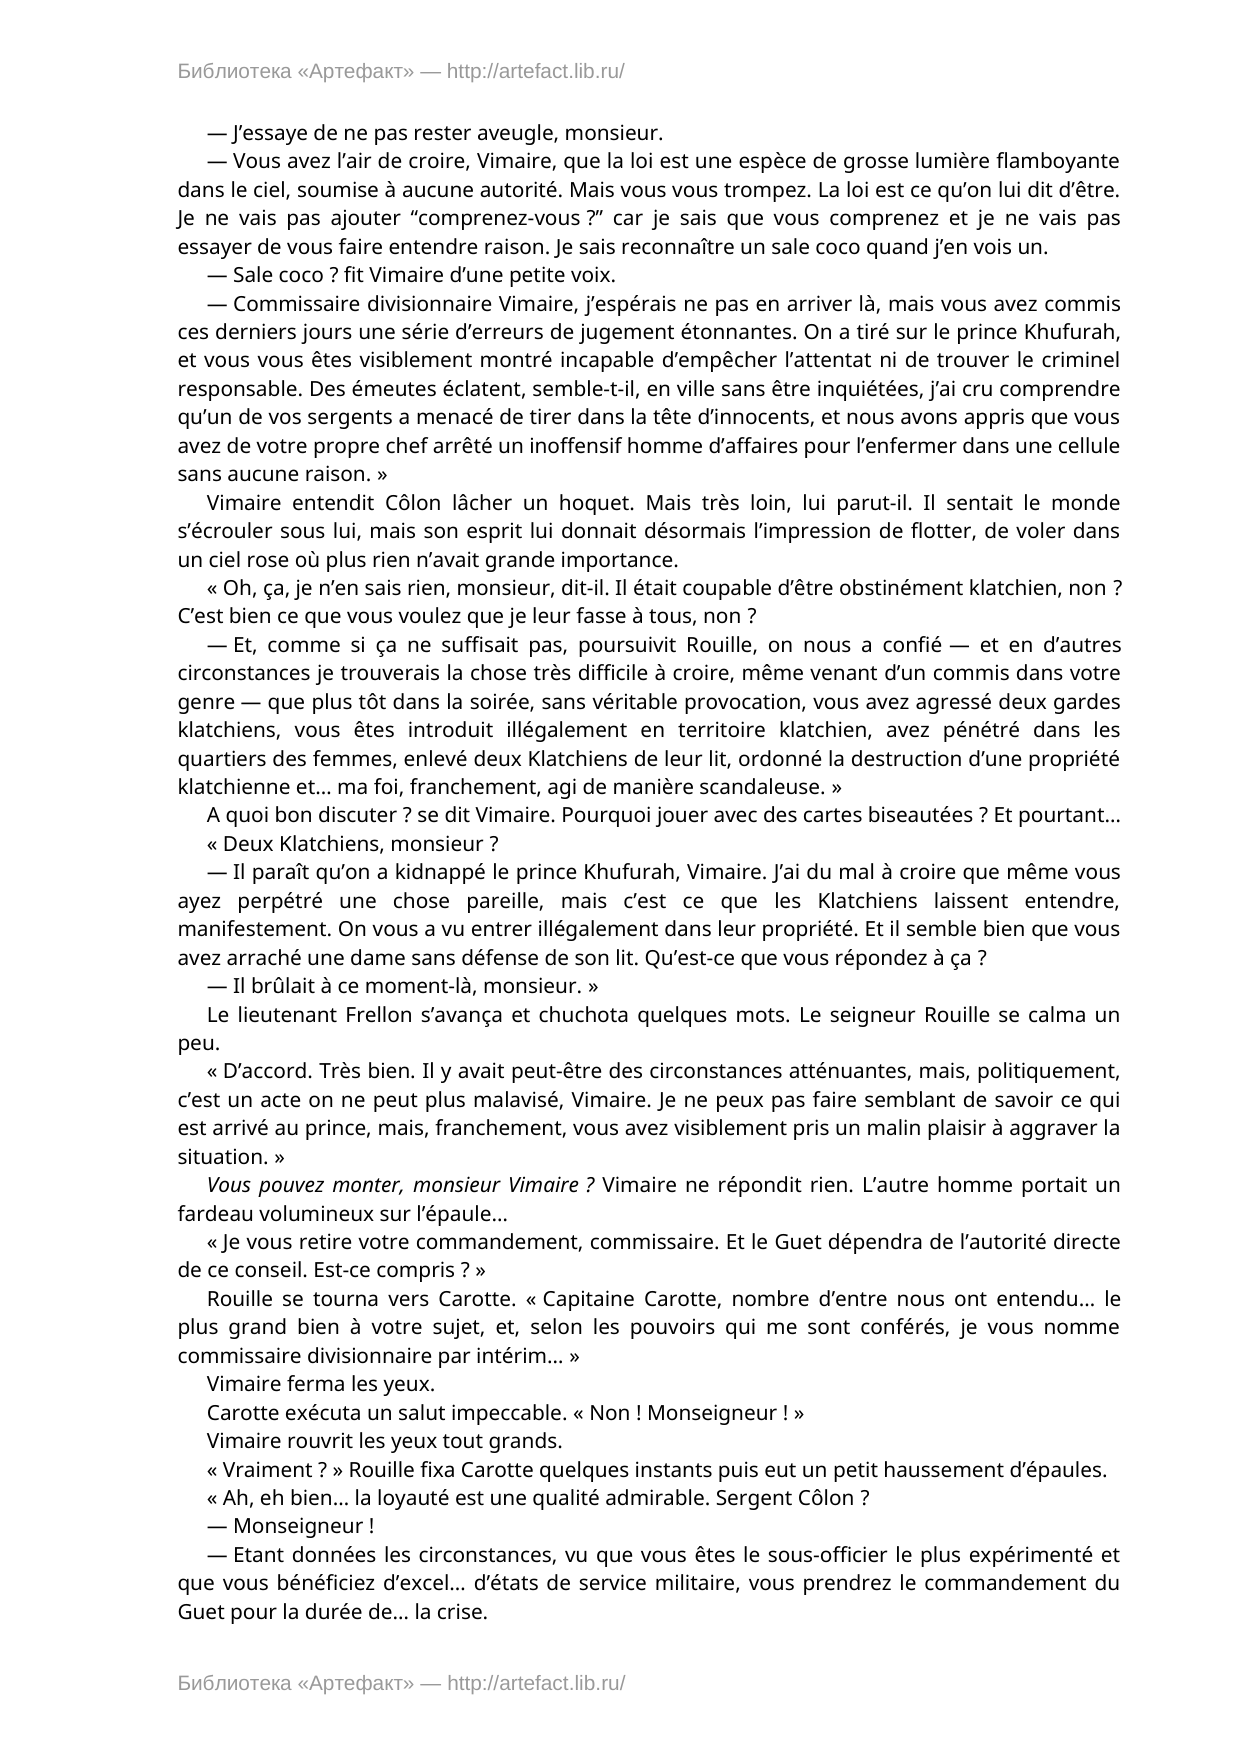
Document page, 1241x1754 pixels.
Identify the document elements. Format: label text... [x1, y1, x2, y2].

text Vous pouvez monter, monsieur Vimaire ? Vimaire ne répondit rien. L’autre homme portait un fardeau volumineux sur l’épaule… [177, 1170, 1122, 1227]
text Vimaire entendit Côlon lâcher un hoquet. Mais très loin, lui parut-il. Il sentait le monde s’écrouler sous lui, mais son esprit lui donnait désormais l’impression de flotter, de voler dans un ciel rose où plus rien n’avait grande importance. [177, 488, 1122, 573]
text — J’essaye de ne pas rester aveugle, monsieur. [177, 118, 1122, 147]
text Rouille se tourna vers Carotte. « Capitaine Carotte, nombre d’entre nous ont entendu… le plus grand bien à votre sujet, et, selon les pouvoirs qui me sont conférés, je vous nomme commissaire divisionnaire par intérim… » [177, 1284, 1122, 1369]
text Vimaire ferma les yeux. [177, 1369, 1122, 1398]
text — Commissaire divisionnaire Vimaire, j’espérais ne pas en arriver là, mais vous avez commis ces derniers jours une série d’erreurs de jugement étonnantes. On a tiré sur le prince Khufurah, et vous vous êtes visiblement montré incapable d’empêcher l’attentat ni de trouver le criminel responsable. Des émeutes éclatent, semble-t-il, en ville sans être inquiétées, j’ai cru comprendre qu’un de vos sergents a menacé de tirer dans la tête d’innocents, et nous avons appris que vous avez de votre propre chef arrêté un inoffensif homme d’affaires pour l’enfermer dans une cellule sans aucune raison. » [177, 289, 1122, 488]
text « Vraiment ? » Rouille fixa Carotte quelques instants puis eut un petit haussement d’épaules. [177, 1455, 1122, 1483]
text — Il paraît qu’on a kidnappé le prince Khufurah, Vimaire. J’ai du mal à croire que même vous ayez perpétré une chose pareille, mais c’est ce que les Klatchiens laissent entendre, manifestement. On vous a vu entrer illégalement dans leur propriété. Et il semble bien que vous avez arraché une dame sans défense de son lit. Qu’est-ce que vous répondez à ça ? [177, 857, 1122, 971]
text « Deux Klatchiens, monsieur ? [177, 829, 1122, 857]
text — Sale coco ? fit Vimaire d’une petite voix. [177, 260, 1122, 289]
text « Oh, ça, je n’en sais rien, monsieur, dit-il. Il était coupable d’être obstinément klatchien, non ? C’est bien ce que vous voulez que je leur fasse à tous, non ? [177, 573, 1122, 630]
text — Il brûlait à ce moment-là, monsieur. » [177, 971, 1122, 1000]
text « D’accord. Très bien. Il y avait peut-être des circonstances atténuantes, mais, politiquement, c’est un acte on ne peut plus malavisé, Vimaire. Je ne peux pas faire semblant de savoir ce qui est arrivé au prince, mais, franchement, vous avez visiblement pris un malin plaisir à aggraver la situation. » [177, 1057, 1122, 1170]
text Vimaire rouvrit les yeux tout grands. [177, 1426, 1122, 1455]
text — Monseigneur ! [177, 1512, 1122, 1540]
text « Ah, eh bien… la loyauté est une qualité admirable. Sergent Côlon ? [177, 1483, 1122, 1512]
text Le lieutenant Frellon s’avança et chuchota quelques mots. Le seigneur Rouille se calma un peu. [177, 1000, 1122, 1057]
text — Etant données les circonstances, vu que vous êtes le sous-officier le plus expérimenté et que vous bénéficiez d’excel… d’états de service militaire, vous prendrez le commandement du Guet pour la durée de… la crise. [177, 1540, 1122, 1625]
text — Et, comme si ça ne suffisait pas, poursuivit Rouille, on nous a confié — et en d’autres circonstances je trouverais la chose très difficile à croire, même venant d’un commis dans votre genre — que plus tôt dans la soirée, sans véritable provocation, vous avez agressé deux gardes klatchiens, vous êtes introduit illégalement en territoire klatchien, avez pénétré dans les quartiers des femmes, enlevé deux Klatchiens de leur lit, ordonné la destruction d’une propriété klatchienne et… ma foi, franchement, agi de manière scandaleuse. » [177, 630, 1122, 801]
text — Vous avez l’air de croire, Vimaire, que la loi est une espèce de grosse lumière flamboyante dans le ciel, soumise à aucune autorité. Mais vous vous trompez. La loi est ce qu’on lui dit d’être. Je ne vais pas ajouter “comprenez-vous ?” car je sais que vous comprenez et je ne vais pas essayer de vous faire entendre raison. Je sais reconnaître un sale coco quand j’en vois un. [177, 147, 1122, 260]
text A quoi bon discuter ? se dit Vimaire. Pourquoi jouer avec des cartes biseautées ? Et pourtant… [177, 801, 1122, 829]
text « Je vous retire votre commandement, commissaire. Et le Guet dépendra de l’autorité directe de ce conseil. Est-ce compris ? » [177, 1227, 1122, 1284]
text Carotte exécuta un salut impeccable. « Non ! Monseigneur ! » [177, 1398, 1122, 1426]
